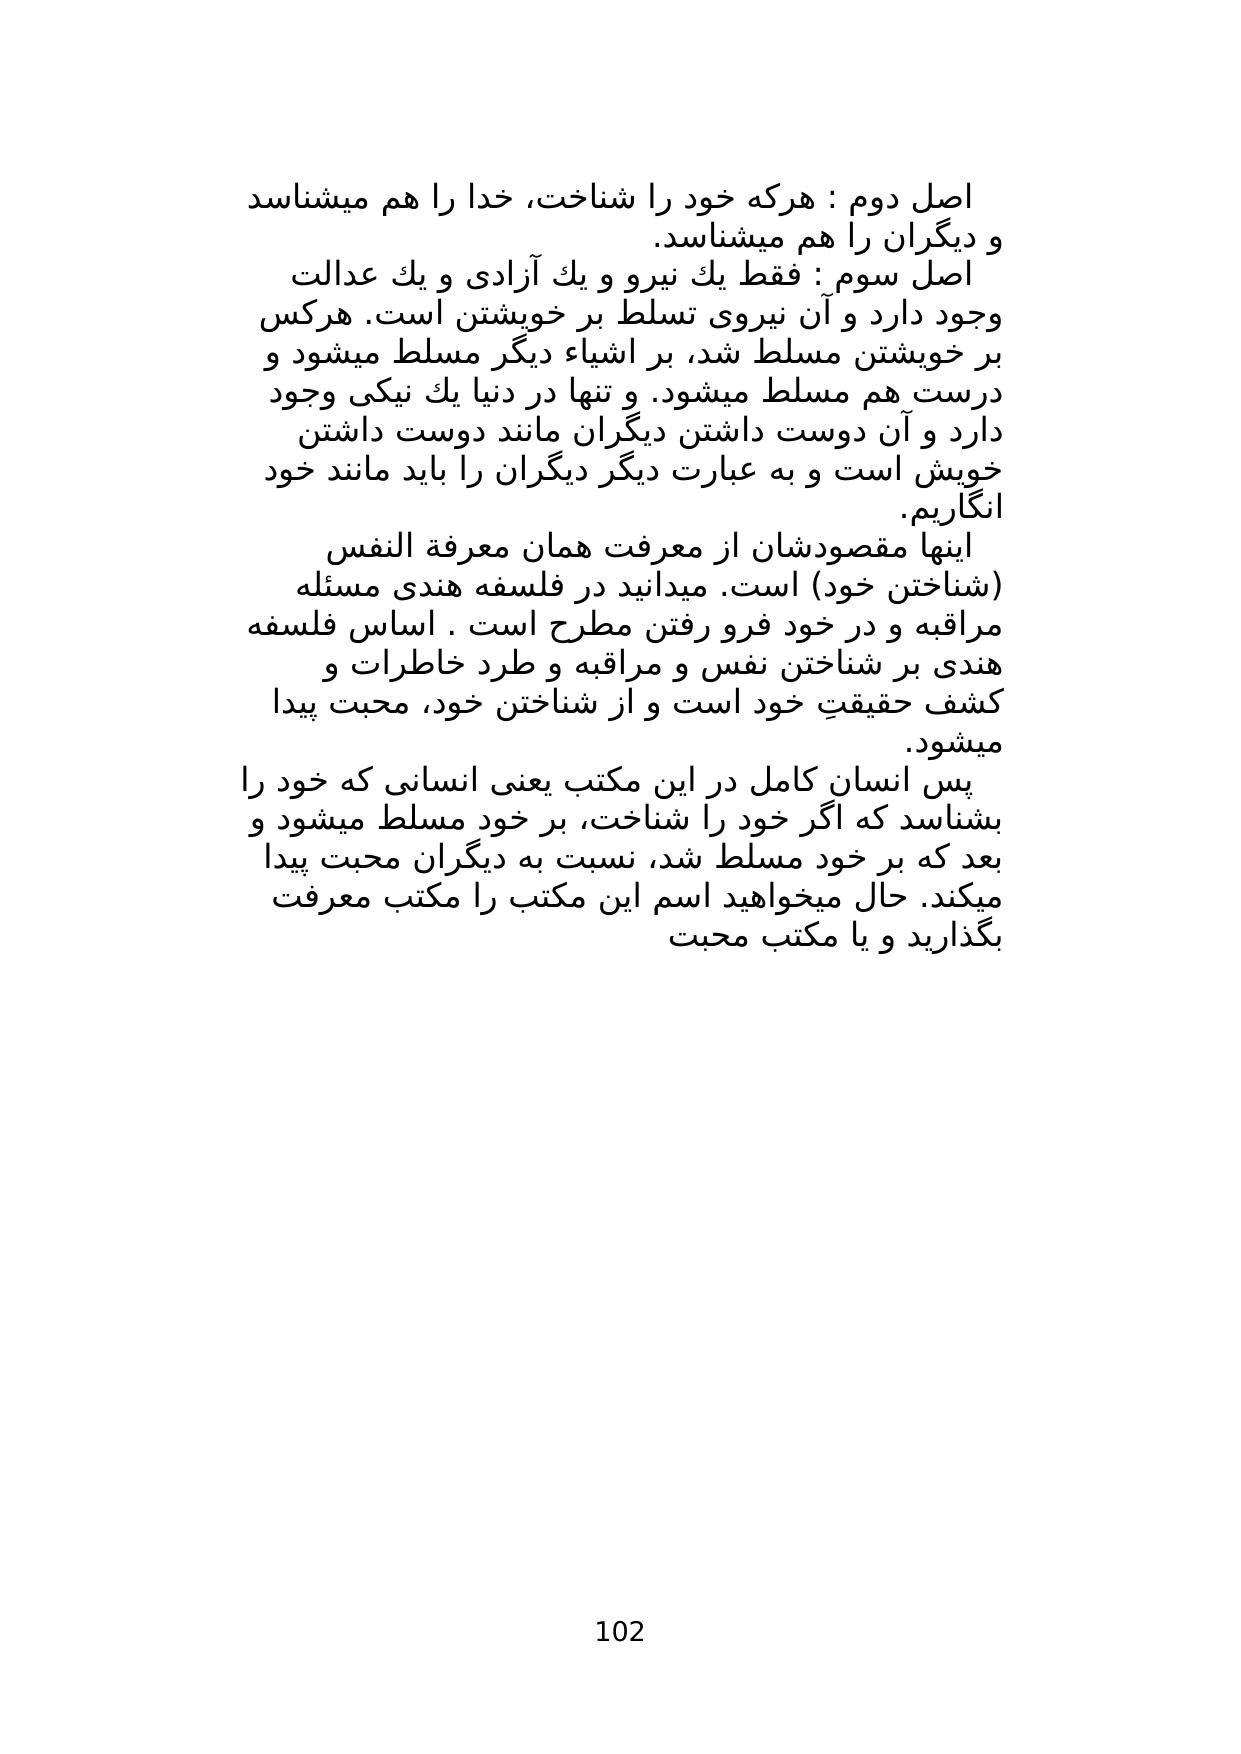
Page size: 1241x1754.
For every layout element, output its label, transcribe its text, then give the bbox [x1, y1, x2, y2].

text اينها مقصودشان از معرفت همان معرفة النفس (شناختن خود) است. می‏دانيد در فلسفه هندی مسئله مراقبه و در خود فرو رفتن مطرح است . اساس فلسفه هندی بر شناختن نفس و مراقبه و طرد خاطرات و كشف حقيقتِ خود است و از شناختن خود، محبت پيدا می‏شود. [236, 527, 1004, 760]
text پس انسان كامل در اين مكتب يعنی انسانی كه خود را بشناسد كه اگر خود را شناخت، بر خود مسلط می‏شود و بعد كه بر خود مسلط شد، نسبت به ديگران محبت پيدا می‏كند. حال می‏خواهيد اسم اين مكتب را مكتب معرفت بگذاريد و يا مكتب محبت [236, 760, 1004, 954]
text اصل دوم : هركه خود را شناخت، خدا را هم می‏شناسد و ديگران را هم می‏شناسد. [236, 177, 1004, 255]
text اصل سوم : فقط يك نيرو و يك آزادی و يك عدالت وجود دارد و آن نيروی تسلط بر خويشتن است. هركس بر خويشتن مسلط شد، بر اشياء ديگر مسلط می‏شود و درست هم مسلط می‏شود. و تنها در دنيا يك نيكی وجود دارد و آن دوست داشتن ديگران مانند دوست داشتن خويش است و به عبارت ديگر ديگران را بايد مانند خود انگاريم. [236, 255, 1004, 527]
